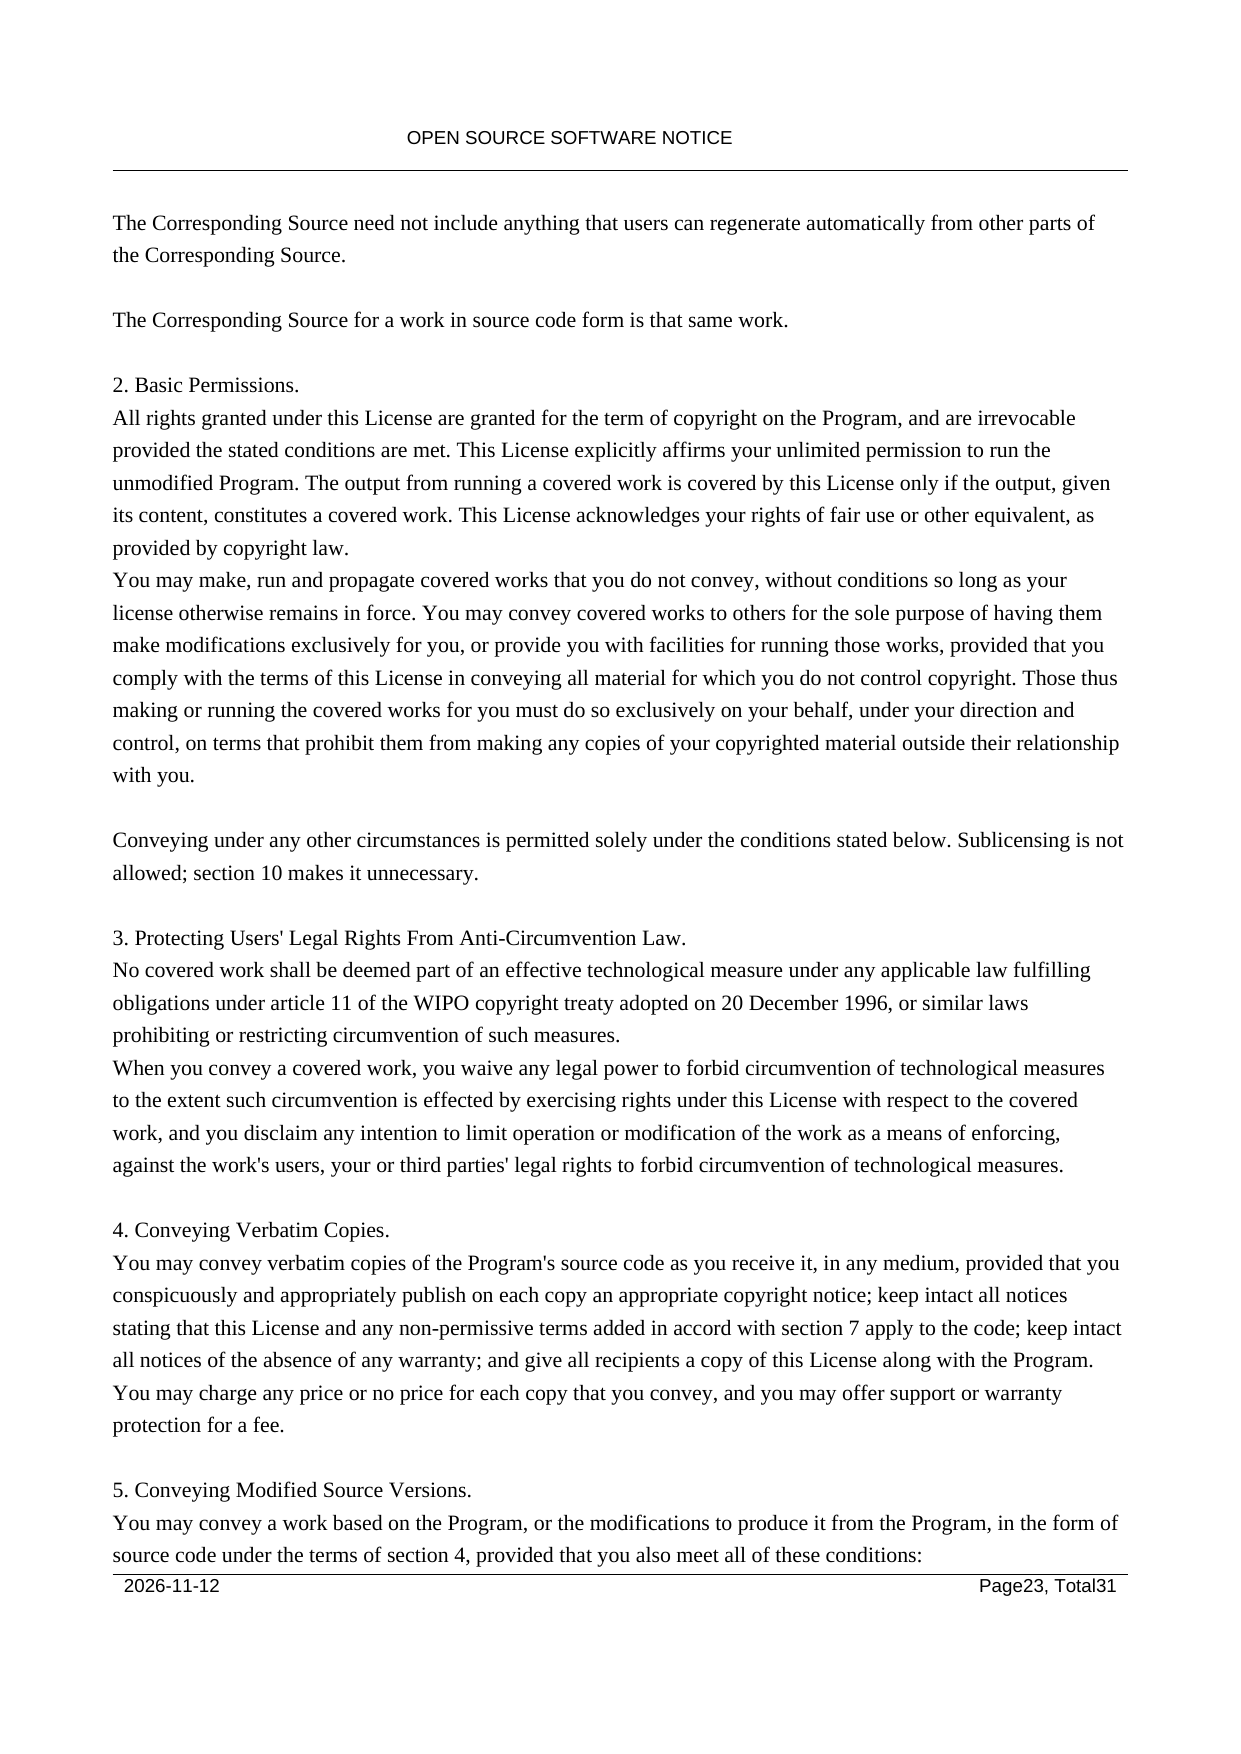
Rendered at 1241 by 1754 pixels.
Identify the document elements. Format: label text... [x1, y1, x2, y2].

text No covered work shall be deemed part of an effective technological measure under any applicable law fulfilling obligations under article 11 of the WIPO copyright treaty adopted on 20 December 1996, or similar laws prohibiting or restricting circumvention of such measures. [112, 954, 1128, 1051]
text You may convey a work based on the Program, or the modifications to produce it from the Program, in the form of source code under the terms of section 4, provided that you also meet all of these conditions: [112, 1506, 1128, 1571]
text You may convey verbatim copies of the Program's source code as you receive it, in any medium, provided that you conspicuously and appropriately publish on each copy an appropriate copyright notice; keep intact all notices stating that this License and any non-permissive terms added in accord with section 7 apply to the code; keep intact all notices of the absence of any warranty; and give all recipients a copy of this License along with the Program. [112, 1246, 1128, 1376]
text 4. Conveying Verbatim Copies. [112, 1214, 1128, 1246]
text 5. Conveying Modified Source Versions. [112, 1474, 1128, 1506]
text 3. Protecting Users' Legal Rights From Anti-Circumvention Law. [112, 921, 1128, 954]
text The Corresponding Source need not include anything that users can regenerate automatically from other parts of the Corresponding Source. [112, 206, 1128, 271]
text 2. Basic Permissions. [112, 369, 1128, 401]
text All rights granted under this License are granted for the term of copyright on the Program, and are irrevocable provided the stated conditions are met. This License explicitly affirms your unlimited permission to run the unmodified Program. The output from running a covered work is covered by this License only if the output, given its content, constitutes a covered work. This License acknowledges your rights of fair use or other equivalent, as provided by copyright law. [112, 401, 1128, 564]
text The Corresponding Source for a work in source code form is that same work. [112, 304, 1128, 336]
text You may charge any price or no price for each copy that you convey, and you may offer support or warranty protection for a fee. [112, 1376, 1128, 1441]
text You may make, run and propagate covered works that you do not convey, without conditions so long as your license otherwise remains in force. You may convey covered works to others for the sole purpose of having them make modifications exclusively for you, or provide you with facilities for running those works, provided that you comply with the terms of this License in conveying all material for which you do not control copyright. Those thus making or running the covered works for you must do so exclusively on your behalf, under your direction and control, on terms that prohibit them from making any copies of your copyrighted material outside their relationship with you. [112, 564, 1128, 791]
text When you convey a covered work, you waive any legal power to forbid circumvention of technological measures to the extent such circumvention is effected by exercising rights under this License with respect to the covered work, and you disclaim any intention to limit operation or modification of the work as a means of enforcing, against the work's users, your or third parties' legal rights to forbid circumvention of technological measures. [112, 1051, 1128, 1181]
text Conveying under any other circumstances is permitted solely under the conditions stated below. Sublicensing is not allowed; section 10 makes it unnecessary. [112, 824, 1128, 889]
